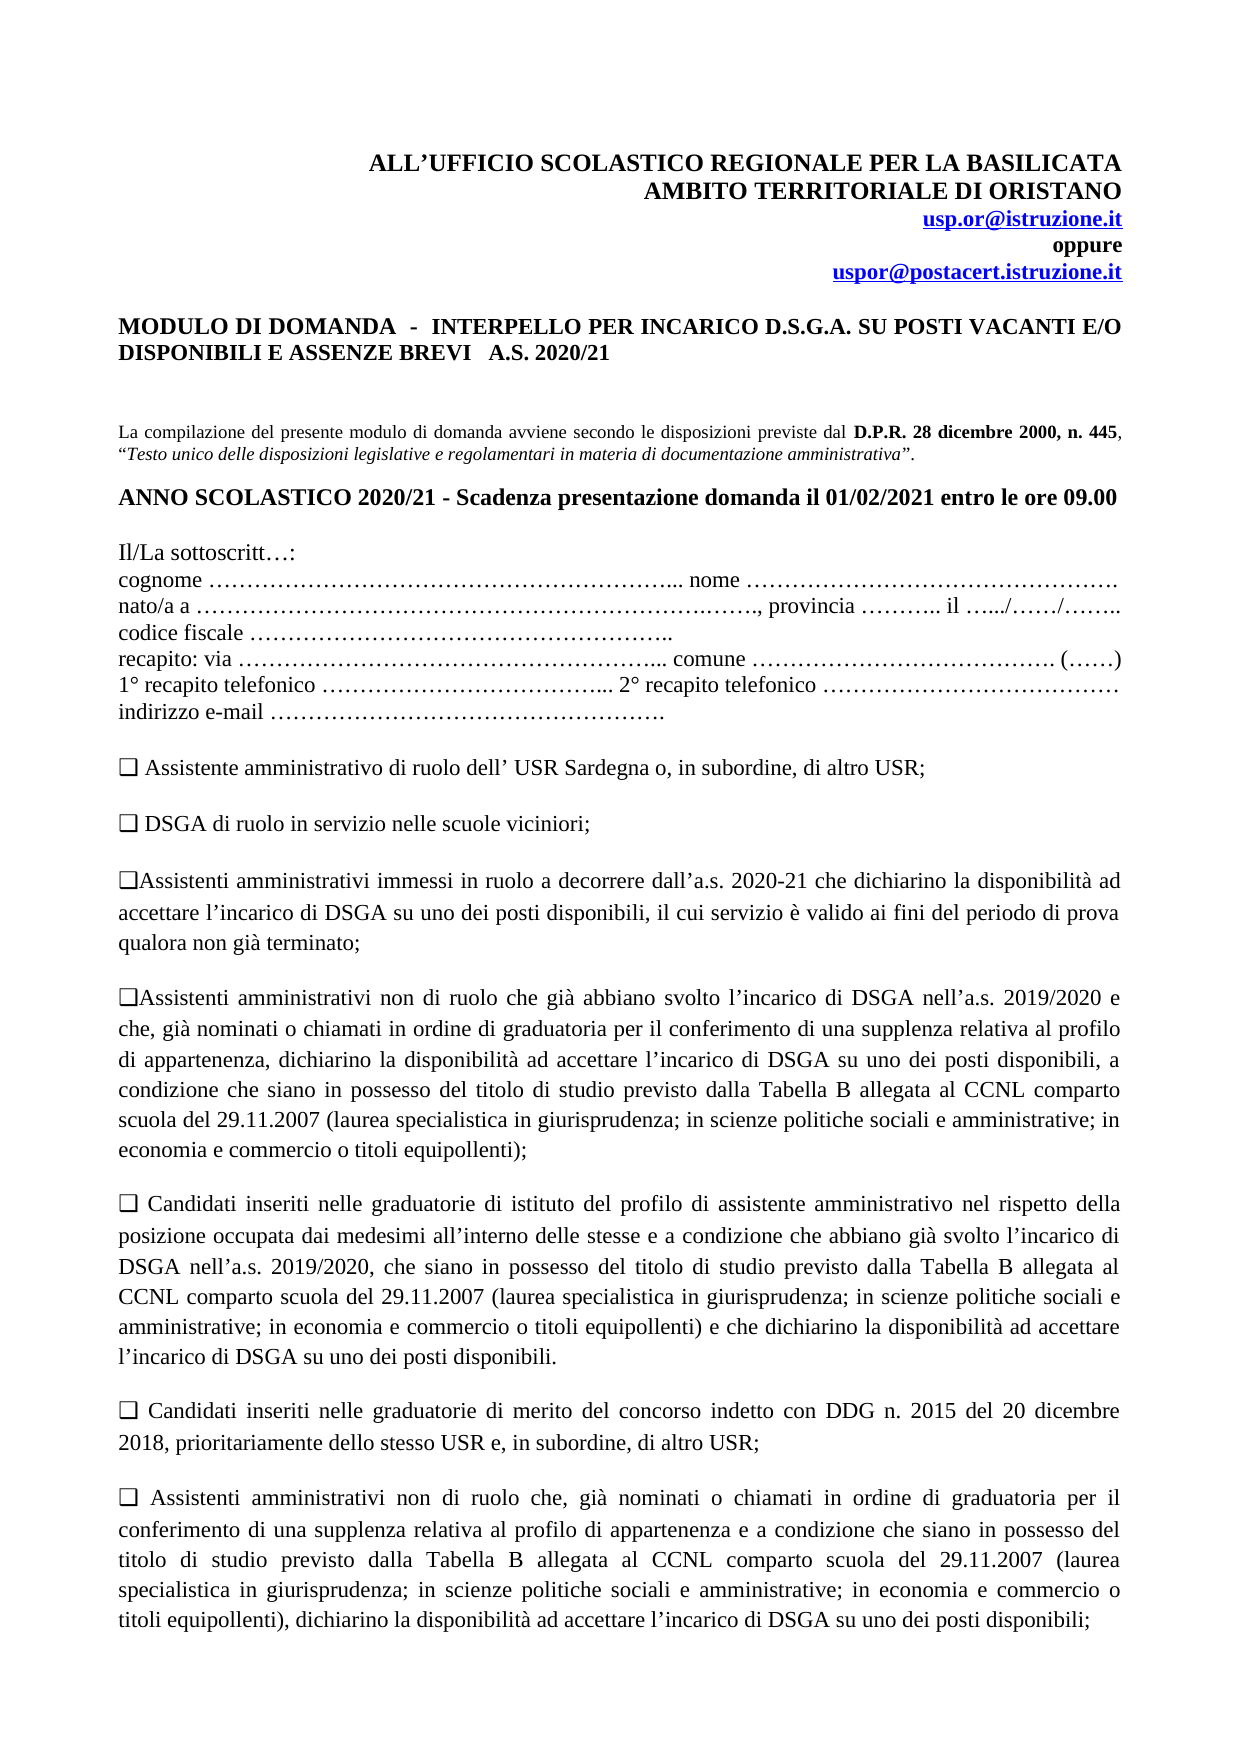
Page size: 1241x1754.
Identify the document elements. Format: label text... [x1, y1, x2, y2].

text usp.or@istruzione.it [118, 205, 1122, 231]
text ❑Assistenti amministrativi immessi in ruolo a decorrere dall’a.s. 2020-21 che dichiarino la disponibilità ad accettare l’incarico di DSGA su uno dei posti disponibili, il cui servizio è valido ai fini del periodo di prova qualora non già terminato; [118, 864, 1122, 956]
text ❑Assistenti amministrativi non di ruolo che già abbiano svolto l’incarico di DSGA nell’a.s. 2019/2020 e che, già nominati o chiamati in ordine di graduatoria per il conferimento di una supplenza relativa al profilo di appartenenza, dichiarino la disponibilità ad accettare l’incarico di DSGA su uno dei posti disponibili, a condizione che siano in possesso del titolo di studio previsto dalla Tabella B allegata al CCNL comparto scuola del 29.11.2007 (laurea specialistica in giurisprudenza; in scienze politiche sociali e amministrative; in economia e commercio o titoli equipollenti); [118, 980, 1122, 1163]
text ❑ Candidati inseriti nelle graduatorie di istituto del profilo di assistente amministrativo nel rispetto della posizione occupata dai medesimi all’interno delle stesse e a condizione che abbiano già svolto l’incarico di DSGA nell’a.s. 2019/2020, che siano in possesso del titolo di studio previsto dalla Tabella B allegata al CCNL comparto scuola del 29.11.2007 (laurea specialistica in giurisprudenza; in scienze politiche sociali e amministrative; in economia e commercio o titoli equipollenti) e che dichiarino la disponibilità ad accettare l’incarico di DSGA su uno dei posti disponibili. [118, 1187, 1122, 1370]
text recapito: via ………………………………………………... comune …………………………………. (……) 1° recapito telefonico ………………………………... 2° recapito telefonico ………………………………… indirizzo e-mail ……………………………………………. [118, 645, 1122, 724]
text Il/La sottoscritt…: [118, 538, 1122, 566]
text ANNO SCOLASTICO 2020/21 - Scadenza presentazione domanda il 01/02/2021 entro le ore 09.00 [118, 483, 1122, 511]
text MODULO DI DOMANDA - INTERPELLO PER INCARICO D.S.G.A. SU POSTI VACANTI E/O DISPONIBILI E ASSENZE BREVI A.S. 2020/21 [118, 312, 1122, 366]
text ❑ Assistente amministrativo di ruolo dell’ USR Sardegna o, in subordine, di altro USR; [118, 751, 1122, 782]
text oppure [118, 231, 1122, 258]
text AMBITO TERRITORIALE DI ORISTANO [118, 176, 1122, 205]
text uspor@postacert.istruzione.it [118, 258, 1122, 284]
text ❑ Assistenti amministrativi non di ruolo che, già nominati o chiamati in ordine di graduatoria per il conferimento di una supplenza relativa al profilo di appartenenza e a condizione che siano in possesso del titolo di studio previsto dalla Tabella B allegata al CCNL comparto scuola del 29.11.2007 (laurea specialistica in giurisprudenza; in scienze politiche sociali e amministrative; in economia e commercio o titoli equipollenti), dichiarino la disponibilità ad accettare l’incarico di DSGA su uno dei posti disponibili; [118, 1481, 1122, 1633]
text ALL’UFFICIO SCOLASTICO REGIONALE PER LA BASILICATA [118, 148, 1122, 176]
text ❑ Candidati inseriti nelle graduatorie di merito del concorso indetto con DDG n. 2015 del 20 dicembre 2018, prioritariamente dello stesso USR e, in subordine, di altro USR; [118, 1394, 1122, 1456]
text cognome ……………………………………………………... nome …………………………………………. nato/a a ………………………………………………………….……., provincia ……….. il ….../……/…….. codice fiscale ……………………………………………….. [118, 566, 1122, 645]
text ❑ DSGA di ruolo in servizio nelle scuole viciniori; [118, 807, 1122, 838]
text La compilazione del presente modulo di domanda avviene secondo le disposizioni previste dal D.P.R. 28 dicembre 2000, n. 445, “Testo unico delle disposizioni legislative e regolamentari in materia di documentazione amministrativa”. [118, 421, 1122, 464]
